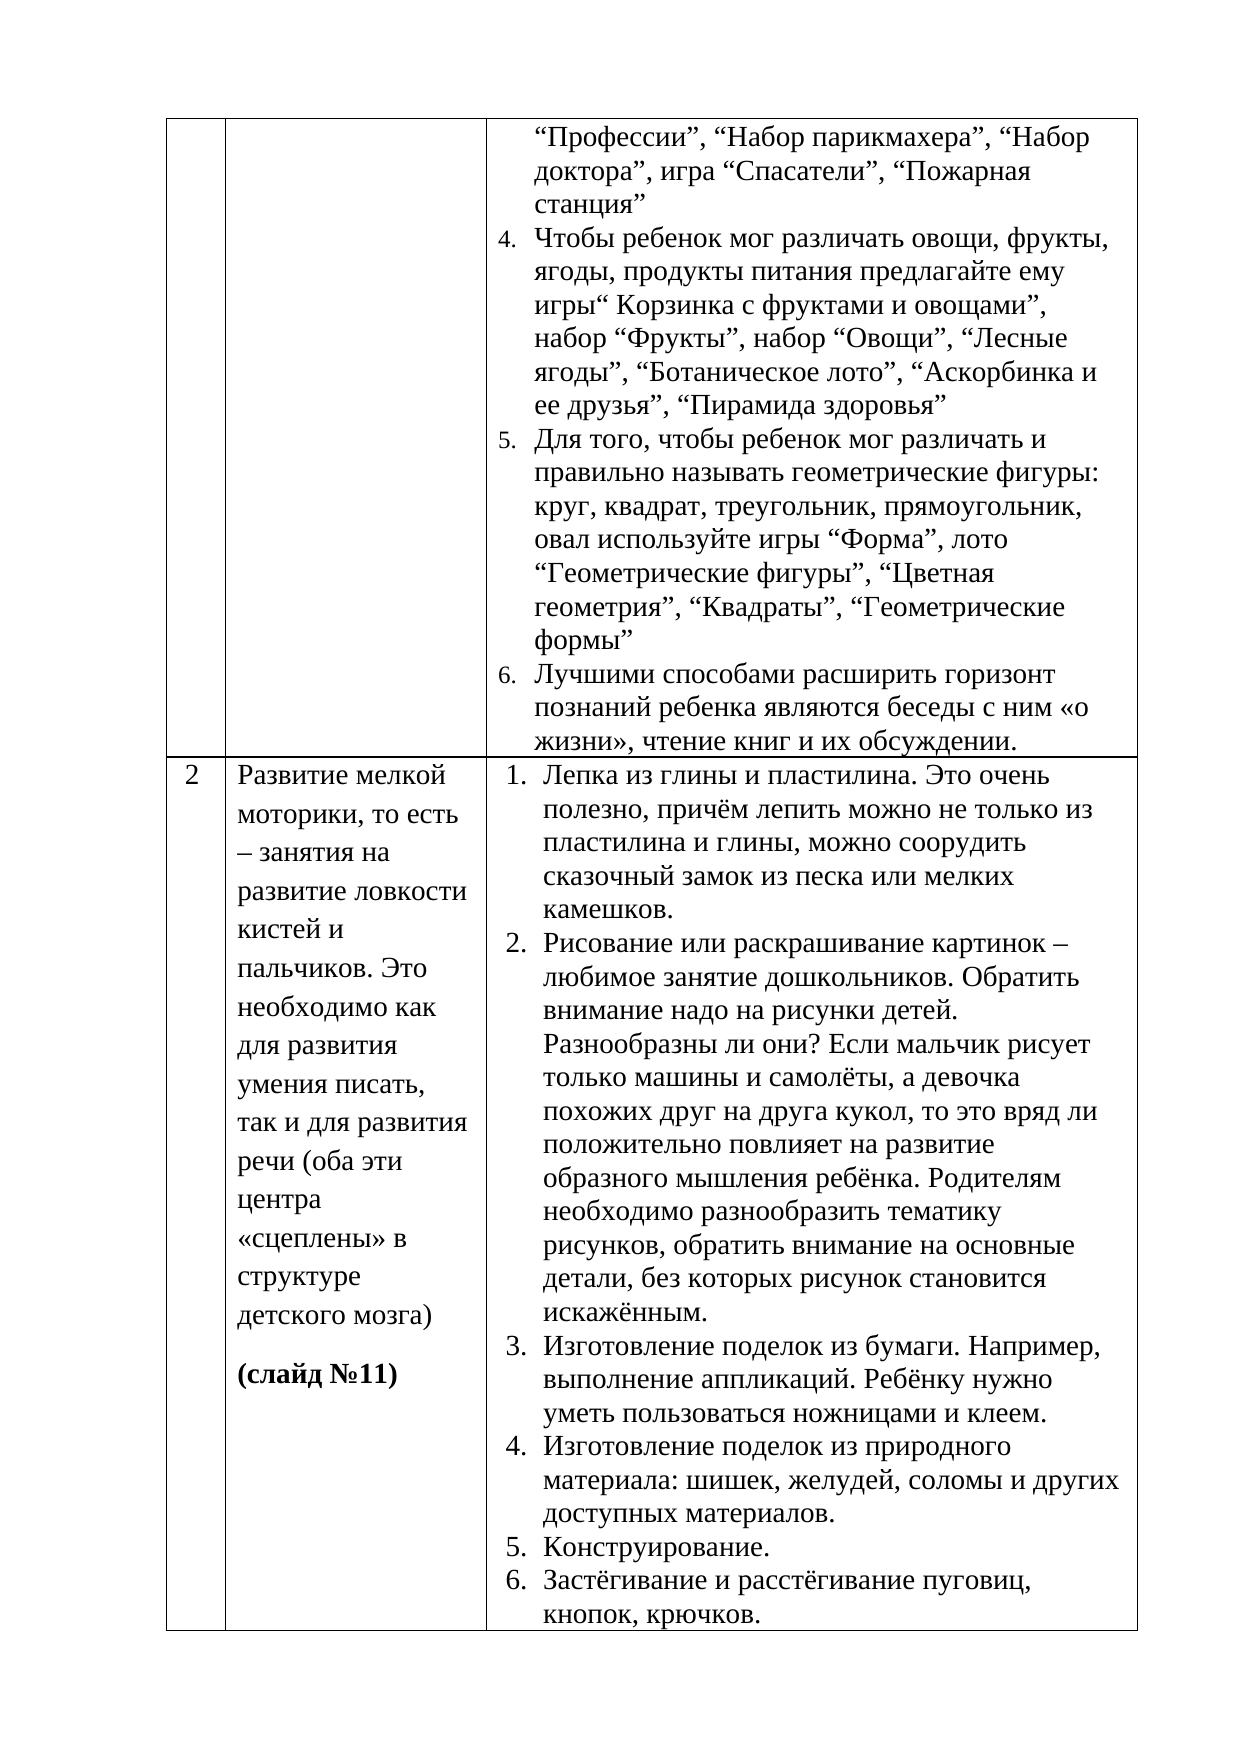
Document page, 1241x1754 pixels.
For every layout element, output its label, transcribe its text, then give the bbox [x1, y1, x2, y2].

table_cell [487, 758, 1137, 1629]
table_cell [226, 758, 486, 1629]
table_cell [226, 119, 486, 756]
table_cell 1 [167, 119, 225, 756]
table_cell 2 [167, 758, 225, 1629]
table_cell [487, 119, 1137, 756]
